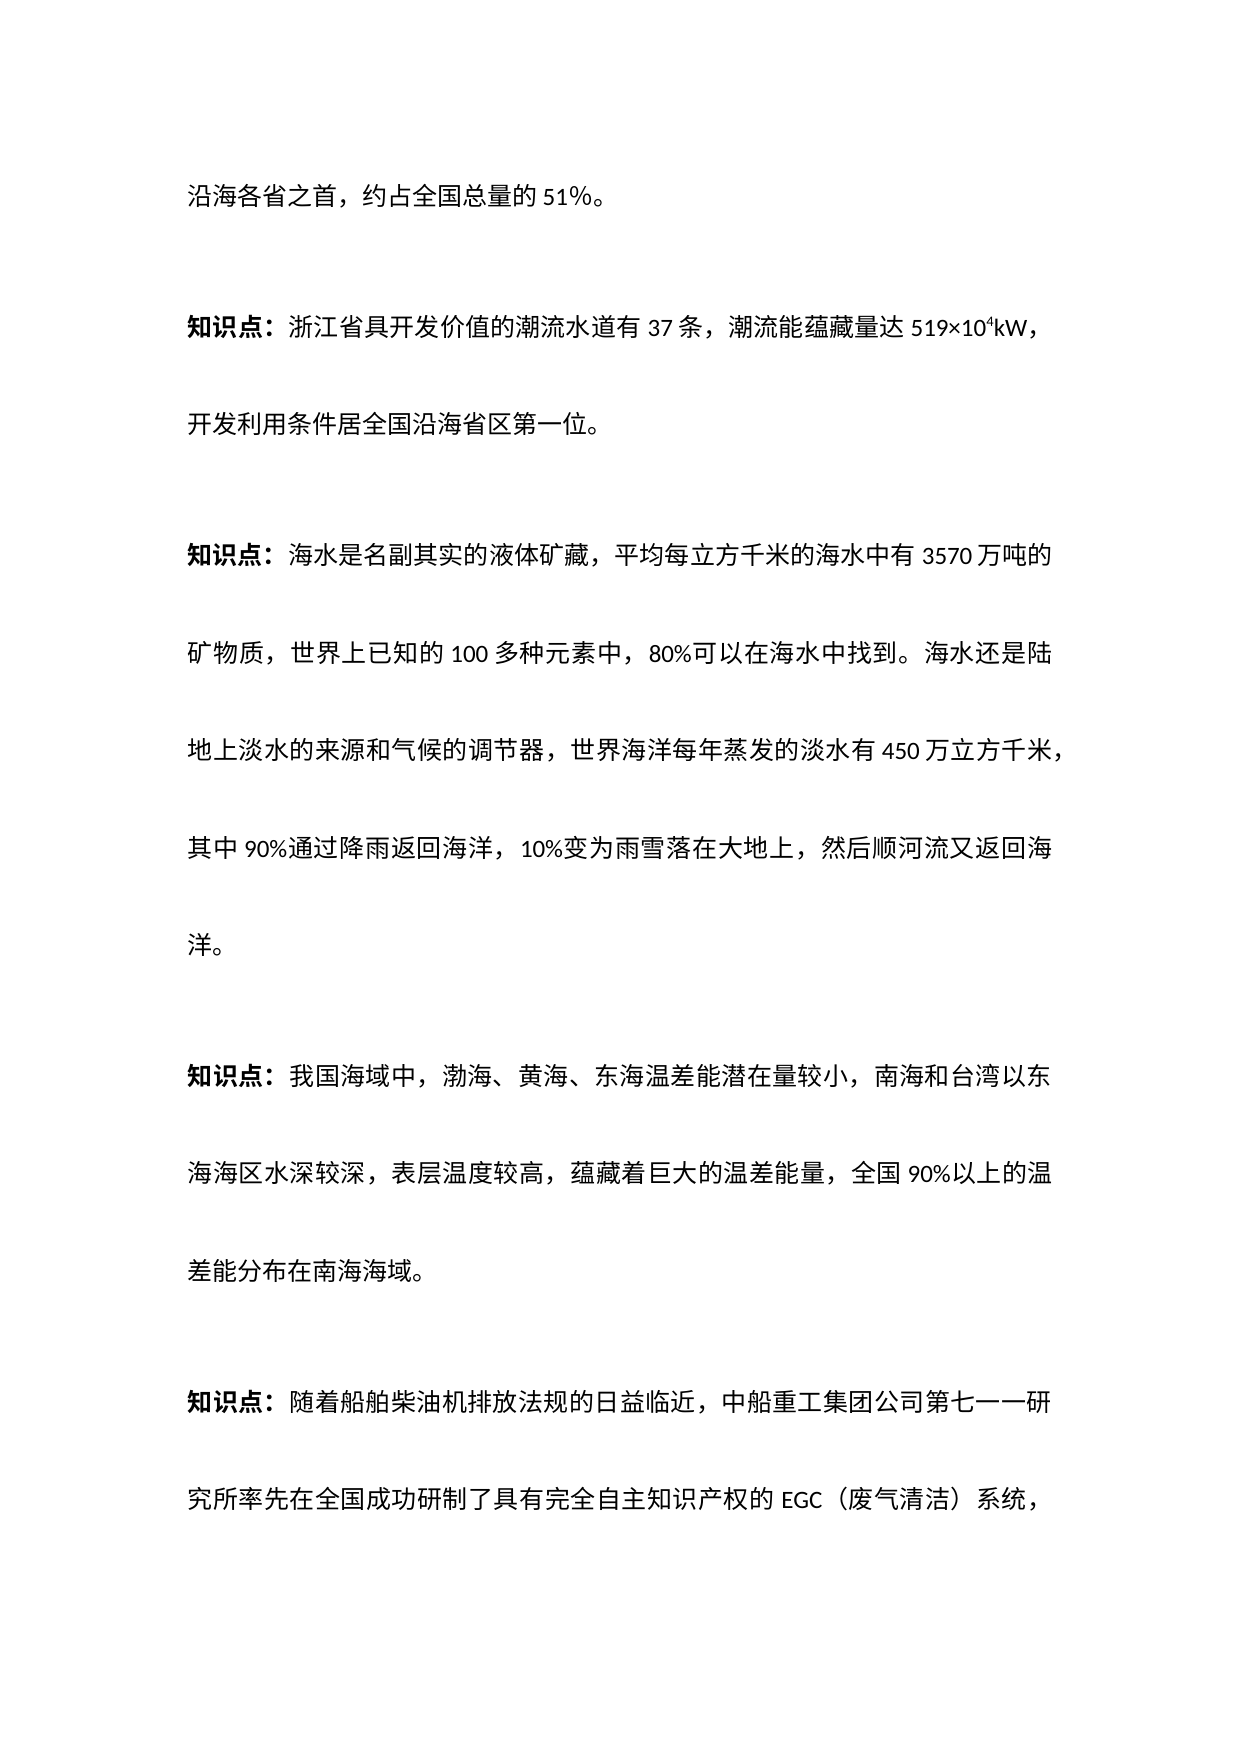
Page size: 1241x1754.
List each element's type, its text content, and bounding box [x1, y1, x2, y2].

text 知识点：浙江省具开发价值的潮流水道有37条，潮流能蕴藏量达519×104kW，开发利用条件居全国沿海省区第一位。 [187, 293, 1053, 455]
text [187, 162, 1053, 227]
text 知识点：海水是名副其实的液体矿藏，平均每立方千米的海水中有3570万吨的矿物质，世界上已知的100多种元素中，80%可以在海水中找到。海水还是陆地上淡水的来源和气候的调节器，世界海洋每年蒸发的淡水有450万立方千米，其中90%通过降雨返回海洋，10%变为雨雪落在大地上，然后顺河流又返回海洋。 [187, 521, 1053, 976]
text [187, 1368, 1053, 1530]
text 知识点：我国海域中，渤海、黄海、东海温差能潜在量较小，南海和台湾以东海海区水深较深，表层温度较高，蕴藏着巨大的温差能量，全国90%以上的温差能分布在南海海域。 [187, 1042, 1053, 1302]
